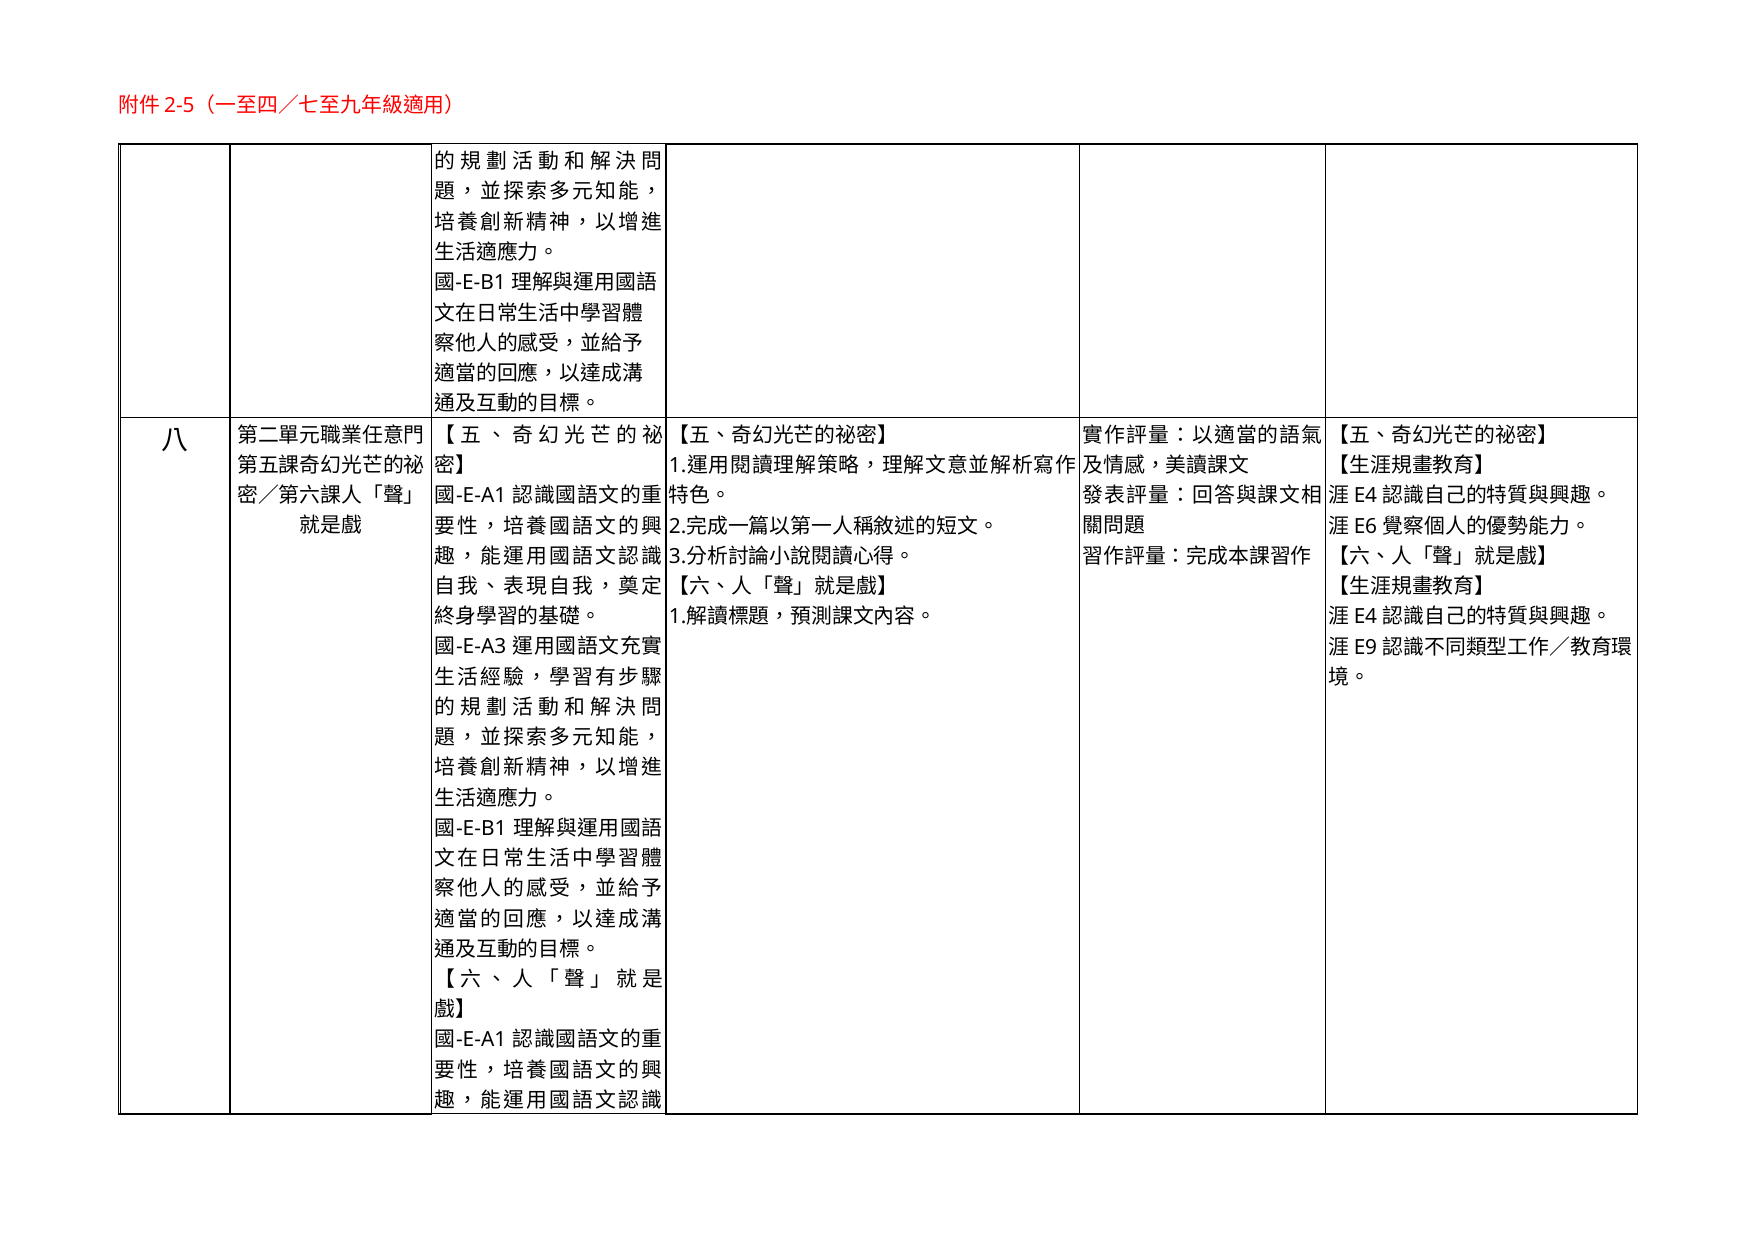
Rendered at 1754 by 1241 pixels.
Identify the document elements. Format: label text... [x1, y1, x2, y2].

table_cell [231, 418, 431, 1113]
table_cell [432, 144, 665, 417]
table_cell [432, 418, 665, 1113]
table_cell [1080, 418, 1325, 1113]
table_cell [667, 145, 1079, 417]
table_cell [1326, 418, 1637, 1113]
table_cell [1080, 145, 1325, 417]
table_cell 八 [121, 418, 229, 1113]
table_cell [1326, 145, 1637, 417]
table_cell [667, 418, 1079, 1113]
table_cell 七 [121, 145, 229, 417]
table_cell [231, 145, 431, 417]
